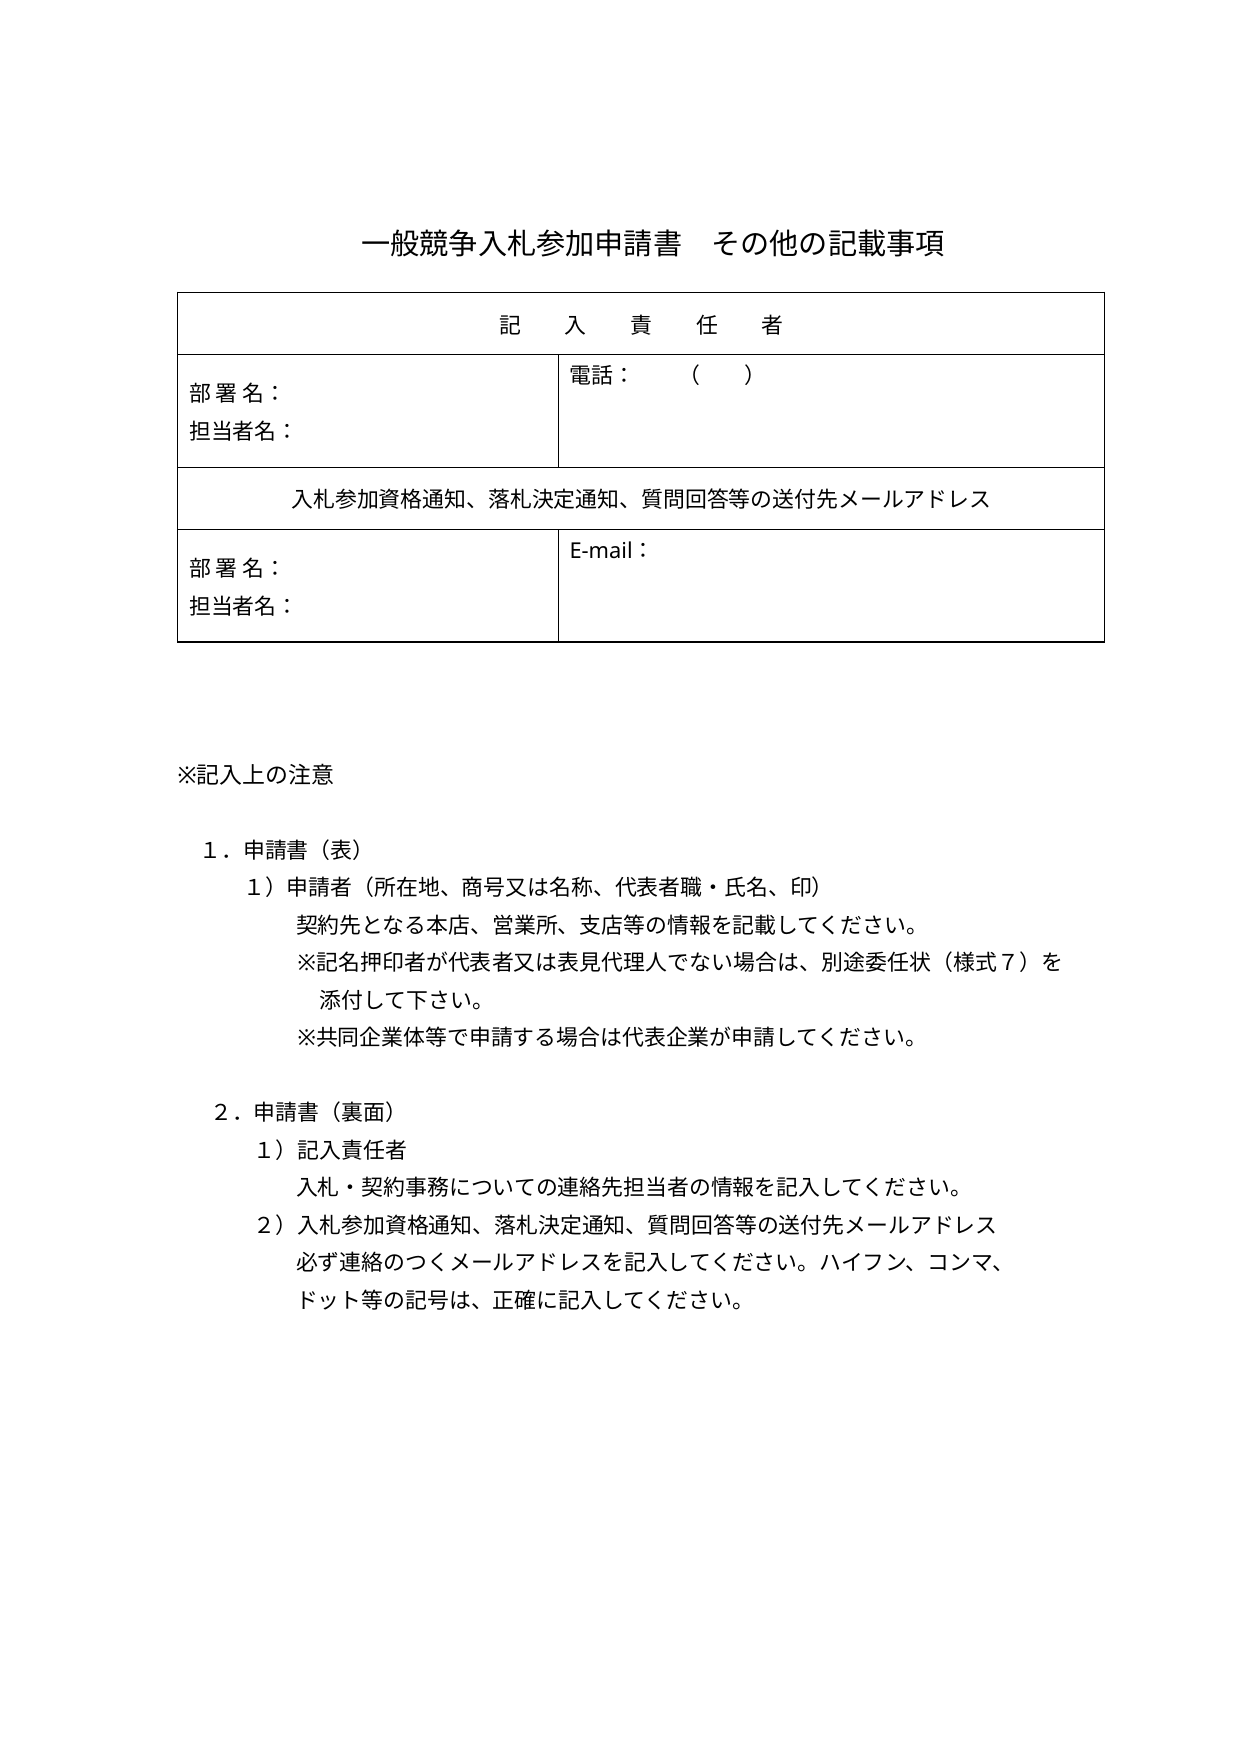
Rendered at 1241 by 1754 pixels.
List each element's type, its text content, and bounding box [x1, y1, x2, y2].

table_cell 部 署 名： 担当者名： [178, 355, 558, 467]
text １）申請者（所在地、商号又は名称、代表者職・氏名、印） [177, 867, 1063, 905]
text ※記名押印者が代表者又は表見代理人でない場合は、別途委任状（様式７）を添付して下さい。 [297, 942, 1063, 1017]
table_cell 電話： （ ） [559, 355, 1104, 467]
text 一般競争入札参加申請書 その他の記載事項 [243, 204, 1063, 279]
text ２．申請書（裏面） [177, 1092, 1063, 1130]
table_cell 入札参加資格通知、落札決定通知、質問回答等の送付先メールアドレス [178, 468, 1104, 529]
text １）記入責任者 [177, 1130, 1063, 1167]
text 契約先となる本店、営業所、支店等の情報を記載してください。 [252, 905, 1063, 942]
table_header 記 入 責 任 者 [178, 293, 1104, 354]
text 必ず連絡のつくメールアドレスを記入してください。ハイフン、コンマ、 [252, 1242, 1063, 1280]
table_cell E-mail： [559, 530, 1104, 641]
table_cell 部 署 名： 担当者名： [178, 530, 558, 641]
text ※共同企業体等で申請する場合は代表企業が申請してください。 [297, 1017, 1063, 1055]
text ※記入上の注意 [177, 755, 1063, 792]
text ２）入札参加資格通知、落札決定通知、質問回答等の送付先メールアドレス [177, 1205, 1063, 1242]
text 入札・契約事務についての連絡先担当者の情報を記入してください。 [252, 1167, 1063, 1205]
text ドット等の記号は、正確に記入してください。 [252, 1280, 1063, 1317]
text １．申請書（表） [177, 830, 1063, 867]
